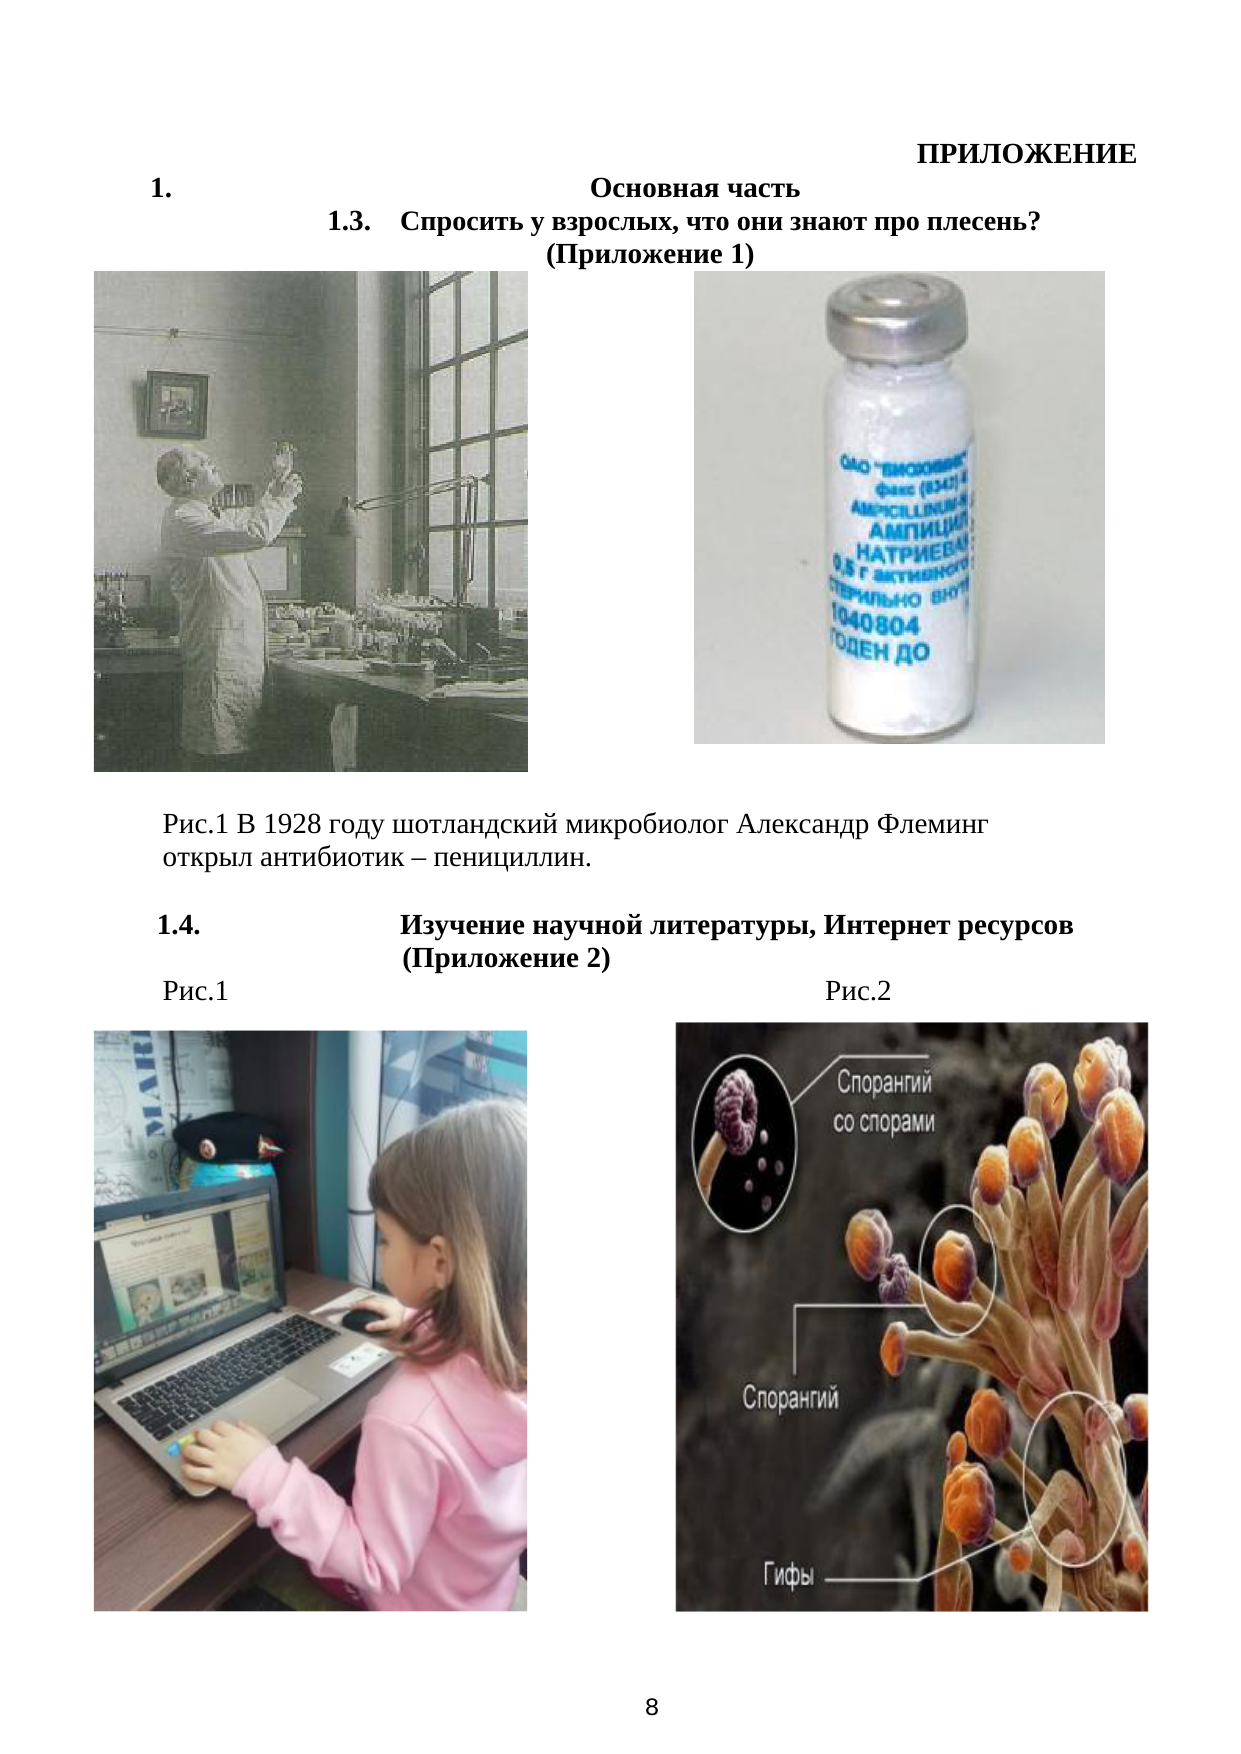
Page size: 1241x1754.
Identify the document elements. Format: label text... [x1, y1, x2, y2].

text 1.4. Изучение научной литературы, Интернет ресурсов (Приложение 2) [157, 908, 1077, 974]
text Рис.1 В 1928 году шотландский микробиолог Александр Флеминг открыл антибиотик – пенициллин. [162, 808, 1048, 873]
text Рис.1 Рис.2 [162, 974, 1137, 1007]
text 1.3. Спросить у взрослых, что они знают про плесень? [327, 203, 1137, 237]
list Основная часть [150, 170, 1137, 203]
text 8 [150, 1694, 1154, 1722]
picture [93, 271, 1105, 772]
text (Приложение 1) [546, 237, 1137, 270]
text ПРИЛОЖЕНИЕ [150, 136, 1137, 170]
picture [93, 1018, 1153, 1615]
